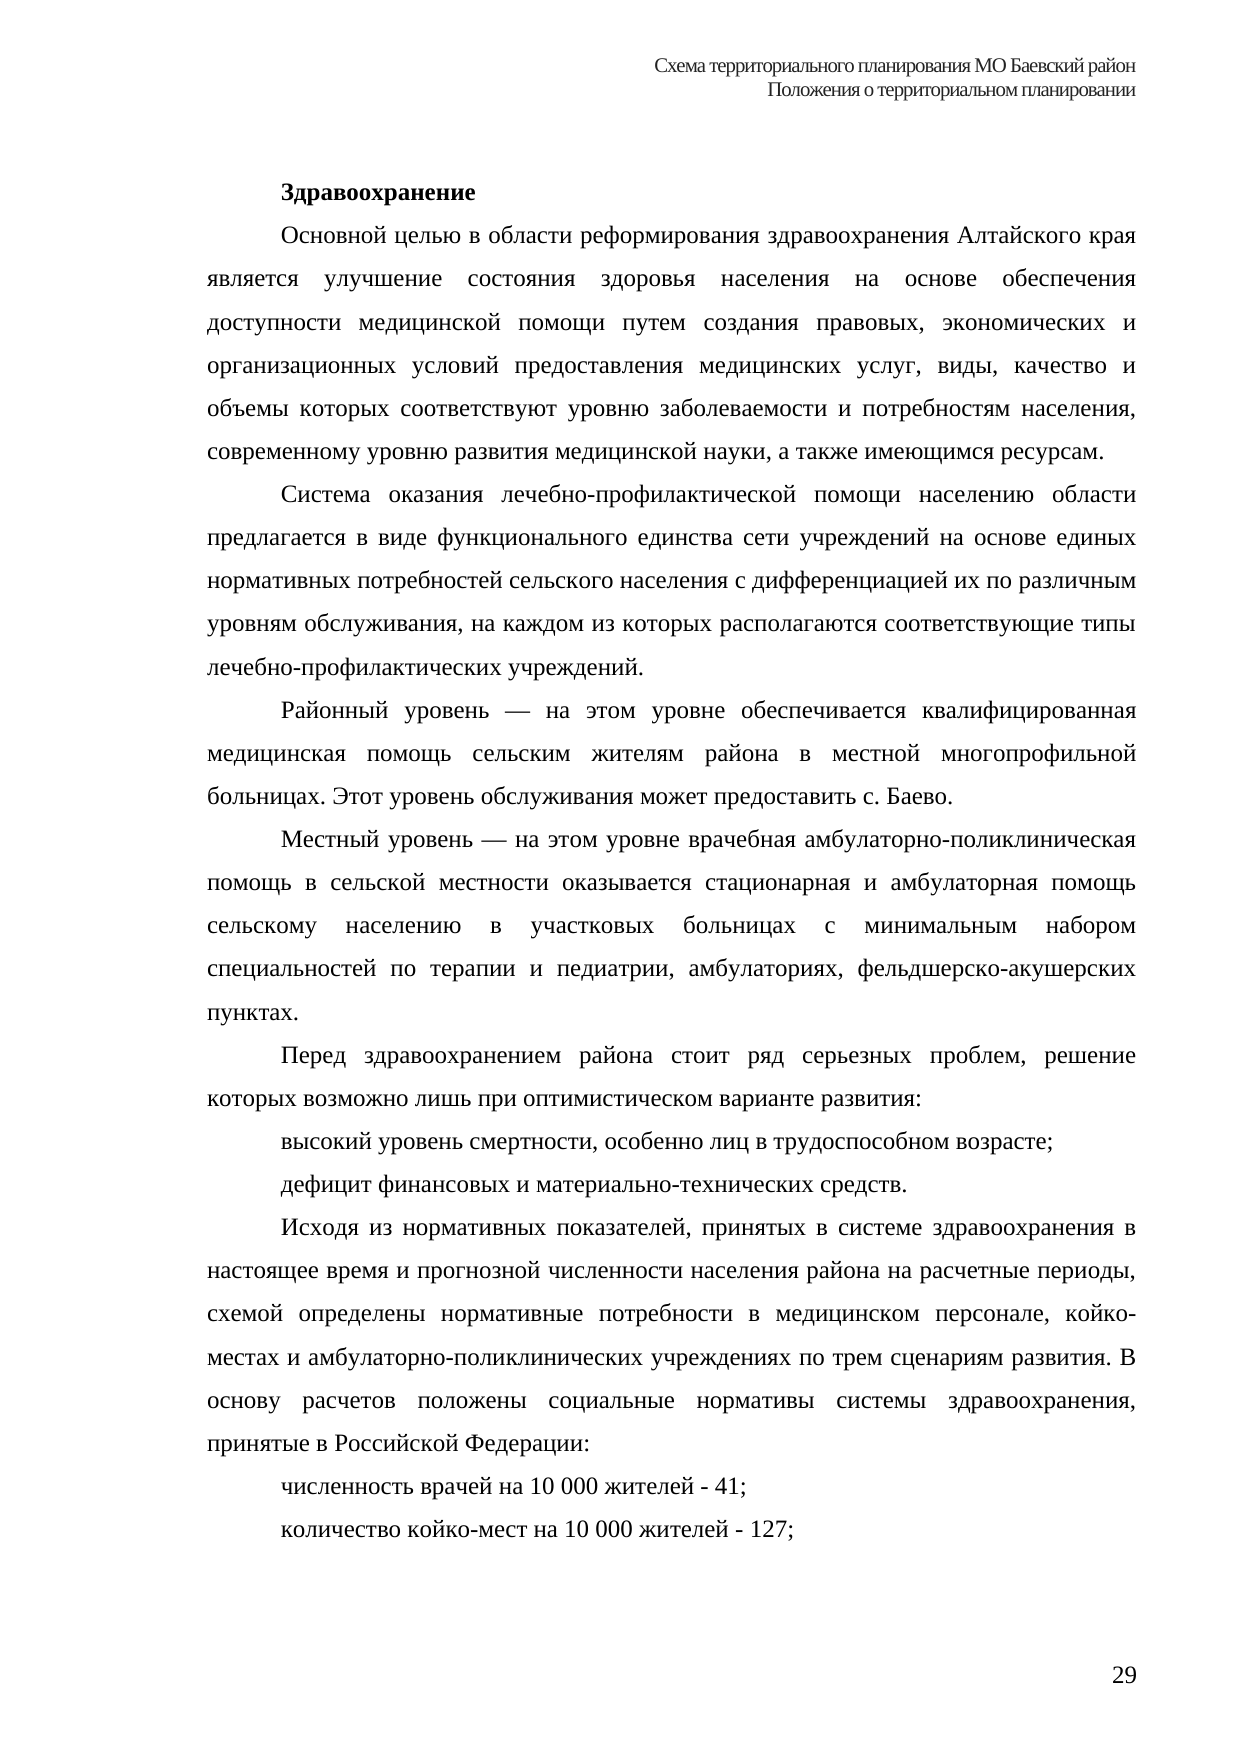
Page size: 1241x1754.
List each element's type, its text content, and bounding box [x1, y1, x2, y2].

text высокий уровень смертности, особенно лиц в трудоспособном возрасте; [207, 1126, 1137, 1155]
text Исходя из нормативных показателей, принятых в системе здравоохранения в настоящее время и прогнозной численности населения района на расчетные периоды, схемой определены нормативные потребности в медицинском персонале, койко-местах и амбулаторно-поликлинических учреждениях по трем сценариям развития. В основу расчетов положены социальные нормативы системы здравоохранения, принятые в Российской Федерации: [207, 1212, 1137, 1457]
text Местный уровень — на этом уровне врачебная амбулаторно-поликлиническая помощь в сельской местности оказывается стационарная и амбулаторная помощь сельскому населению в участковых больницах с минимальным набором специальностей по терапии и педиатрии, амбулаториях, фельдшерско-акушерских пунктах. [207, 824, 1137, 1025]
text Основной целью в области реформирования здравоохранения Алтайского края является улучшение состояния здоровья населения на основе обеспечения доступности медицинской помощи путем создания правовых, экономических и организационных условий предоставления медицинских услуг, виды, качество и объемы которых соответствуют уровню заболеваемости и потребностям населения, современному уровню развития медицинской науки, а также имеющимся ресурсам. [207, 220, 1137, 465]
text численность врачей на 10 000 жителей - 41; [207, 1471, 1137, 1500]
text дефицит финансовых и материально-технических средств. [207, 1169, 1137, 1198]
text Здравоохранение [207, 177, 1137, 206]
text Перед здравоохранением района стоит ряд серьезных проблем, решение которых возможно лишь при оптимистическом варианте развития: [207, 1040, 1137, 1112]
text Районный уровень — на этом уровне обеспечивается квалифицированная медицинская помощь сельским жителям района в местной многопрофильной больницах. Этот уровень обслуживания может предоставить с. Баево. [207, 695, 1137, 810]
text количество койко-мест на 10 000 жителей - 127; [207, 1514, 1137, 1543]
text Система оказания лечебно-профилактической помощи населению области предлагается в виде функционального единства сети учреждений на основе единых нормативных потребностей сельского населения с дифференциацией их по различным уровням обслуживания, на каждом из которых располагаются соответствующие типы лечебно-профилактических учреждений. [207, 479, 1137, 680]
